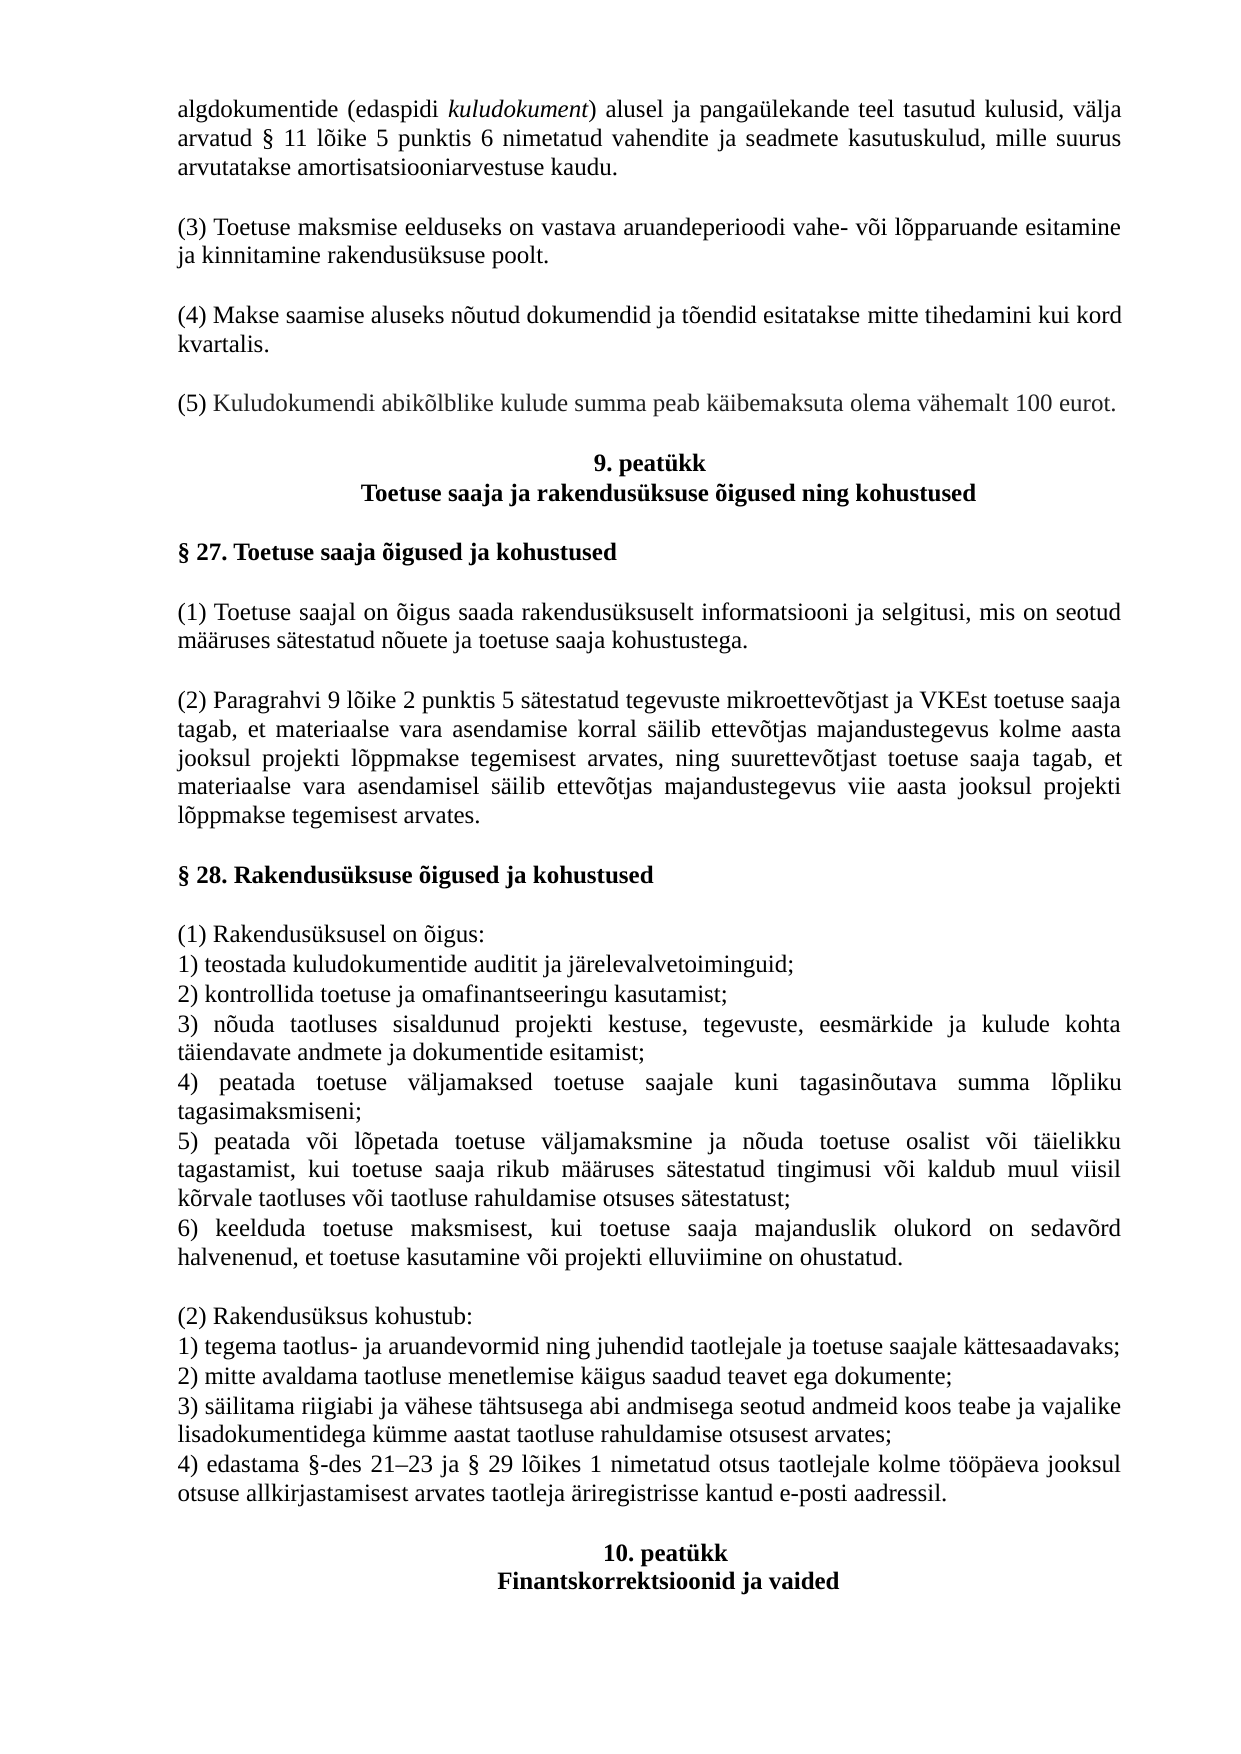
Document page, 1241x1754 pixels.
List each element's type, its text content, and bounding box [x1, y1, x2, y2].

text 6) keelduda toetuse maksmisest, kui toetuse saaja majanduslik olukord on sedavõrd halvenenud, et toetuse kasutamine või projekti elluviimine on ohustatud. [177, 1213, 1122, 1271]
text 5) peatada või lõpetada toetuse väljamaksmine ja nõuda toetuse osalist või täielikku tagastamist, kui toetuse saaja rikub määruses sätestatud tingimusi või kaldub muul viisil kõrvale taotluses või taotluse rahuldamise otsuses sätestatust; [177, 1126, 1122, 1212]
text § 27. Toetuse saaja õigused ja kohustused [177, 537, 1122, 566]
text 1) teostada kuludokumentide auditit ja järelevalvetoiminguid; [177, 949, 1122, 978]
text 9. peatükk [177, 448, 1122, 477]
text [177, 94, 1122, 181]
text 3) säilitama riigiabi ja vähese tähtsusega abi andmisega seotud andmeid koos teabe ja vajalike lisadokumentidega kümme aastat taotluse rahuldamise otsusest arvates; [177, 1391, 1122, 1448]
text 2) kontrollida toetuse ja omafinantseeringu kasutamist; [177, 979, 1122, 1008]
text (2) Rakendusüksus kohustub: [177, 1301, 1122, 1330]
text 3) nõuda taotluses sisaldunud projekti kestuse, tegevuste, eesmärkide ja kulude kohta täiendavate andmete ja dokumentide esitamist; [177, 1009, 1122, 1066]
text 10. peatükk Finantskorrektsioonid ja vaided [215, 1538, 1122, 1595]
text Toetuse saaja ja rakendusüksuse õigused ning kohustused [215, 478, 1122, 506]
text § 28. Rakendusüksuse õigused ja kohustused [177, 860, 1122, 888]
text (5) Kuludokumendi abikõlblike kulude summa peab käibemaksuta olema vähemalt 100 eurot. [177, 388, 1122, 417]
text (3) Toetuse maksmise eelduseks on vastava aruandeperioodi vahe- või lõpparuande esitamine ja kinnitamine rakendusüksuse poolt. [177, 212, 1122, 269]
text 4) edastama §-des 21–23 ja § 29 lõikes 1 nimetatud otsus taotlejale kolme tööpäeva jooksul otsuse allkirjastamisest arvates taotleja äriregistrisse kantud e-posti aadressil. [177, 1449, 1122, 1507]
text (1) Rakendusüksusel on õigus: [177, 919, 1122, 948]
text 2) mitte avaldama taotluse menetlemise käigus saadud teavet ega dokumente; [177, 1361, 1122, 1390]
text (1) Toetuse saajal on õigus saada rakendusüksuselt informatsiooni ja selgitusi, mis on seotud määruses sätestatud nõuete ja toetuse saaja kohustustega. [177, 597, 1122, 654]
text 1) tegema taotlus- ja aruandevormid ning juhendid taotlejale ja toetuse saajale kättesaadavaks; [177, 1331, 1122, 1360]
text (4) Makse saamise aluseks nõutud dokumendid ja tõendid esitatakse mitte tihedamini kui kord kvartalis. [177, 300, 1122, 357]
text 4) peatada toetuse väljamaksed toetuse saajale kuni tagasinõutava summa lõpliku tagasimaksmiseni; [177, 1067, 1122, 1125]
text (2) Paragrahvi 9 lõike 2 punktis 5 sätestatud tegevuste mikroettevõtjast ja VKEst toetuse saaja tagab, et materiaalse vara asendamise korral säilib ettevõtjas majandustegevus kolme aasta jooksul projekti lõppmakse tegemisest arvates, ning suurettevõtjast toetuse saaja tagab, et materiaalse vara asendamisel säilib ettevõtjas majandustegevus viie aasta jooksul projekti lõppmakse tegemisest arvates. [177, 685, 1122, 829]
